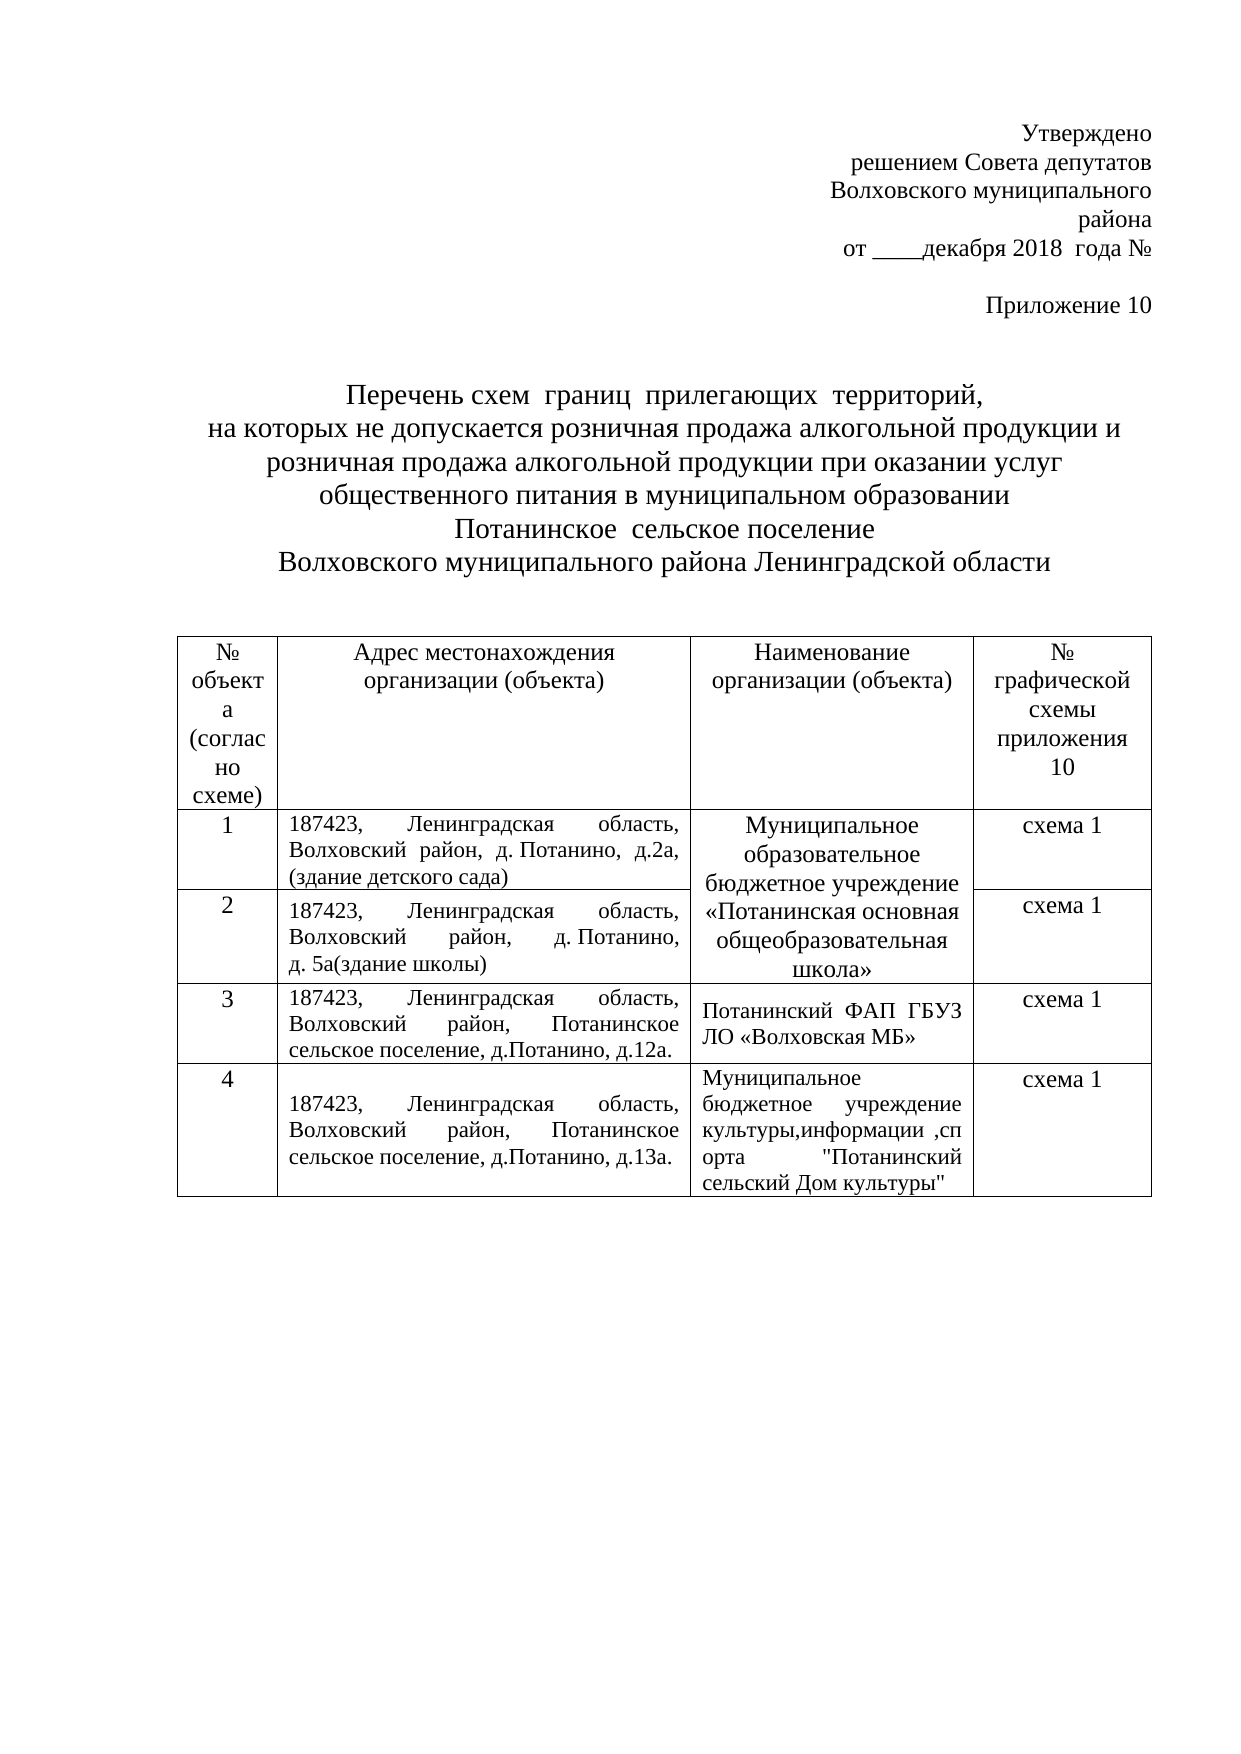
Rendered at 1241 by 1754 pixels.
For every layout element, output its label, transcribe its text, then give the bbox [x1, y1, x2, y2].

table_cell схема 1 [974, 810, 1151, 889]
text от ____декабря 2018 года № [177, 233, 1152, 262]
text Приложение 10 [177, 291, 1152, 319]
table_cell схема 1 [974, 984, 1151, 1063]
table_cell Потанинский ФАП ГБУЗ ЛО «Волховская МБ» [691, 984, 973, 1063]
table_cell Муниципальное бюджетное учреждение культуры,информации ,спорта "Потанинский сельский Дом культуры" [691, 1064, 973, 1196]
text решением Совета депутатов [177, 147, 1152, 176]
text Перечень схем границ прилегающих территорий, [177, 377, 1152, 410]
table_header № объекта (согласно схеме) [178, 637, 277, 809]
table_header Наименование организации (объекта) [691, 637, 973, 809]
table_cell 4 [178, 1064, 277, 1196]
table_cell схема 1 [974, 1064, 1151, 1196]
table_header Адрес местонахождения организации (объекта) [278, 637, 690, 809]
table_cell 187423, Ленинградская область, Волховский район, Потанинское сельское поселение, д.Потанино, д.13а. [278, 1064, 690, 1196]
text Потанинское сельское поселение [177, 511, 1152, 544]
table_cell схема 1 [974, 890, 1151, 983]
table_cell 2 [178, 890, 277, 983]
table_cell 187423, Ленинградская область, Волховский район, Потанинское сельское поселение, д.Потанино, д.12а. [278, 984, 690, 1063]
table_cell 187423, Ленинградская область, Волховский район, д. Потанино, д.2а,(здание детского сада) [278, 810, 690, 889]
table_cell Муниципальное образовательное бюджетное учреждение «Потанинская основная общеобразовательная школа» [691, 810, 973, 983]
table_header № графической схемы приложения 10 [974, 637, 1151, 809]
text Волховского муниципального района [177, 176, 1152, 233]
table_cell 1 [178, 810, 277, 889]
text Волховского муниципального района Ленинградской области [177, 544, 1152, 578]
table_cell 187423, Ленинградская область, Волховский район, д. Потанино, д. 5а(здание школы) [278, 890, 690, 983]
text Утверждено [177, 118, 1152, 147]
text на которых не допускается розничная продажа алкогольной продукции и розничная продажа алкогольной продукции при оказании услуг общественного питания в муниципальном образовании [177, 410, 1152, 511]
table_cell 3 [178, 984, 277, 1063]
